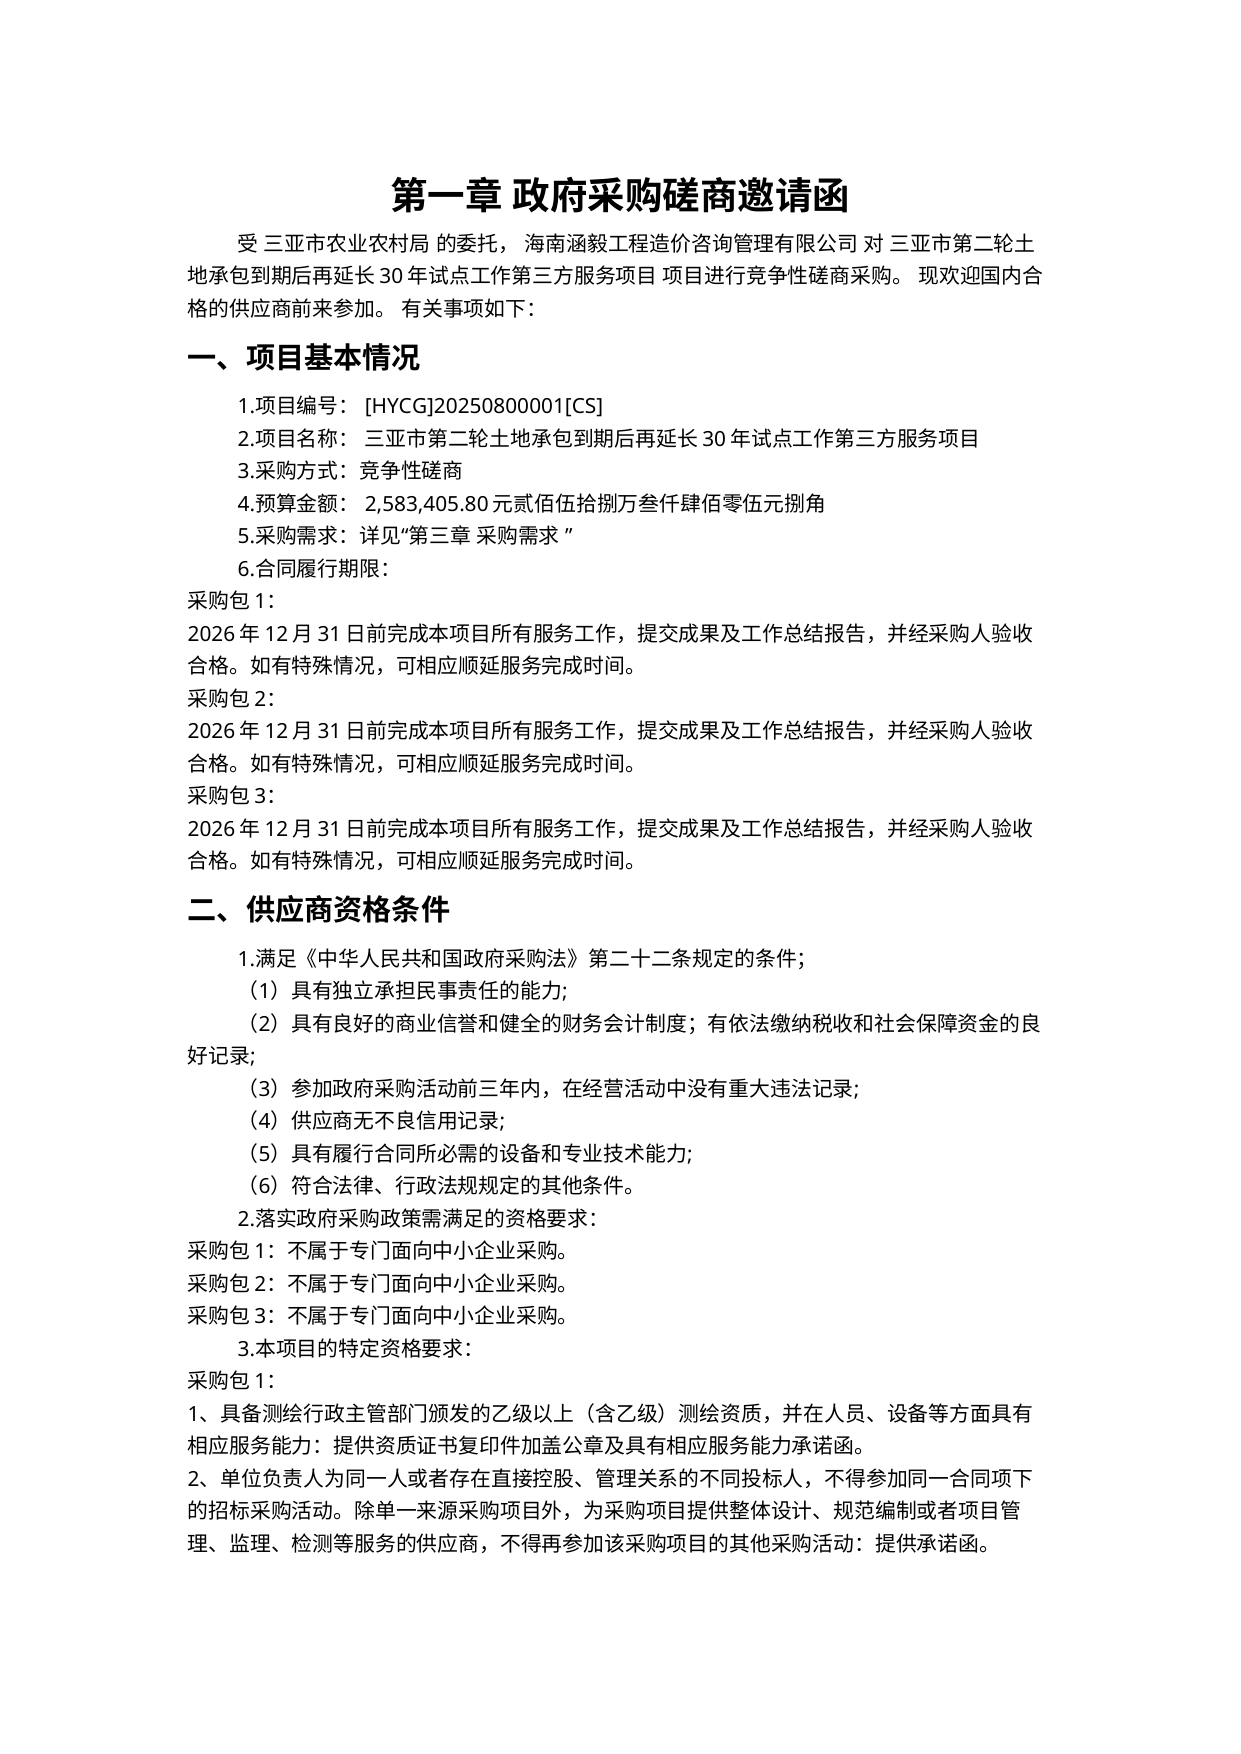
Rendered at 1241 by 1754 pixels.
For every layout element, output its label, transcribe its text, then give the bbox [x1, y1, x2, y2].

text 2.落实政府采购政策需满足的资格要求： [187, 1202, 1053, 1234]
text （4）供应商无不良信用记录; [187, 1104, 1053, 1137]
text 采购包1：不属于专门面向中小企业采购。 [187, 1234, 1053, 1267]
text 二、供应商资格条件 [187, 877, 1053, 942]
text 2026年12月31日前完成本项目所有服务工作，提交成果及工作总结报告，并经采购人验收合格。如有特殊情况，可相应顺延服务完成时间。 [187, 812, 1053, 877]
text 2026年12月31日前完成本项目所有服务工作，提交成果及工作总结报告，并经采购人验收合格。如有特殊情况，可相应顺延服务完成时间。 [187, 617, 1053, 682]
text （2）具有良好的商业信誉和健全的财务会计制度；有依法缴纳税收和社会保障资金的良好记录; [187, 1007, 1053, 1072]
text 3.本项目的特定资格要求： [187, 1332, 1053, 1364]
text 采购包1： [187, 584, 1053, 617]
text 采购包2： [187, 682, 1053, 714]
text 采购包2：不属于专门面向中小企业采购。 [187, 1267, 1053, 1299]
text （3）参加政府采购活动前三年内，在经营活动中没有重大违法记录; [187, 1072, 1053, 1104]
text 受 三亚市农业农村局 的委托， 海南涵毅工程造价咨询管理有限公司 对 三亚市第二轮土地承包到期后再延长30年试点工作第三方服务项目 项目进行竞争性磋商采购。 现欢迎国内合格的供应商前来参加。 有关事项如下： [187, 227, 1053, 324]
text （5）具有履行合同所必需的设备和专业技术能力; [187, 1137, 1053, 1169]
text （1）具有独立承担民事责任的能力; [187, 974, 1053, 1007]
text （6）符合法律、行政法规规定的其他条件。 [187, 1169, 1053, 1202]
text 6.合同履行期限： [187, 552, 1053, 584]
text 1、具备测绘行政主管部门颁发的乙级以上（含乙级）测绘资质，并在人员、设备等方面具有相应服务能力：提供资质证书复印件加盖公章及具有相应服务能力承诺函。 [187, 1397, 1053, 1462]
text 4.预算金额： 2,583,405.80元贰佰伍拾捌万叁仟肆佰零伍元捌角 [187, 487, 1053, 519]
text 3.采购方式：竞争性磋商 [187, 454, 1053, 487]
text 1.满足《中华人民共和国政府采购法》第二十二条规定的条件； [187, 942, 1053, 974]
text 2.项目名称： 三亚市第二轮土地承包到期后再延长30年试点工作第三方服务项目 [187, 422, 1053, 454]
text 一、项目基本情况 [187, 324, 1053, 389]
text 采购包1： [187, 1364, 1053, 1397]
text 2、单位负责人为同一人或者存在直接控股、管理关系的不同投标人，不得参加同一合同项下的招标采购活动。除单一来源采购项目外，为采购项目提供整体设计、规范编制或者项目管理、监理、检测等服务的供应商，不得再参加该采购项目的其他采购活动：提供承诺函。 [187, 1462, 1053, 1559]
text 采购包3：不属于专门面向中小企业采购。 [187, 1299, 1053, 1332]
text 采购包3： [187, 779, 1053, 812]
text 2026年12月31日前完成本项目所有服务工作，提交成果及工作总结报告，并经采购人验收合格。如有特殊情况，可相应顺延服务完成时间。 [187, 714, 1053, 779]
text 5.采购需求：详见“第三章 采购需求 ” [187, 519, 1053, 552]
text 1.项目编号： [HYCG]20250800001[CS] [187, 389, 1053, 422]
text 第一章 政府采购磋商邀请函 [187, 162, 1053, 227]
